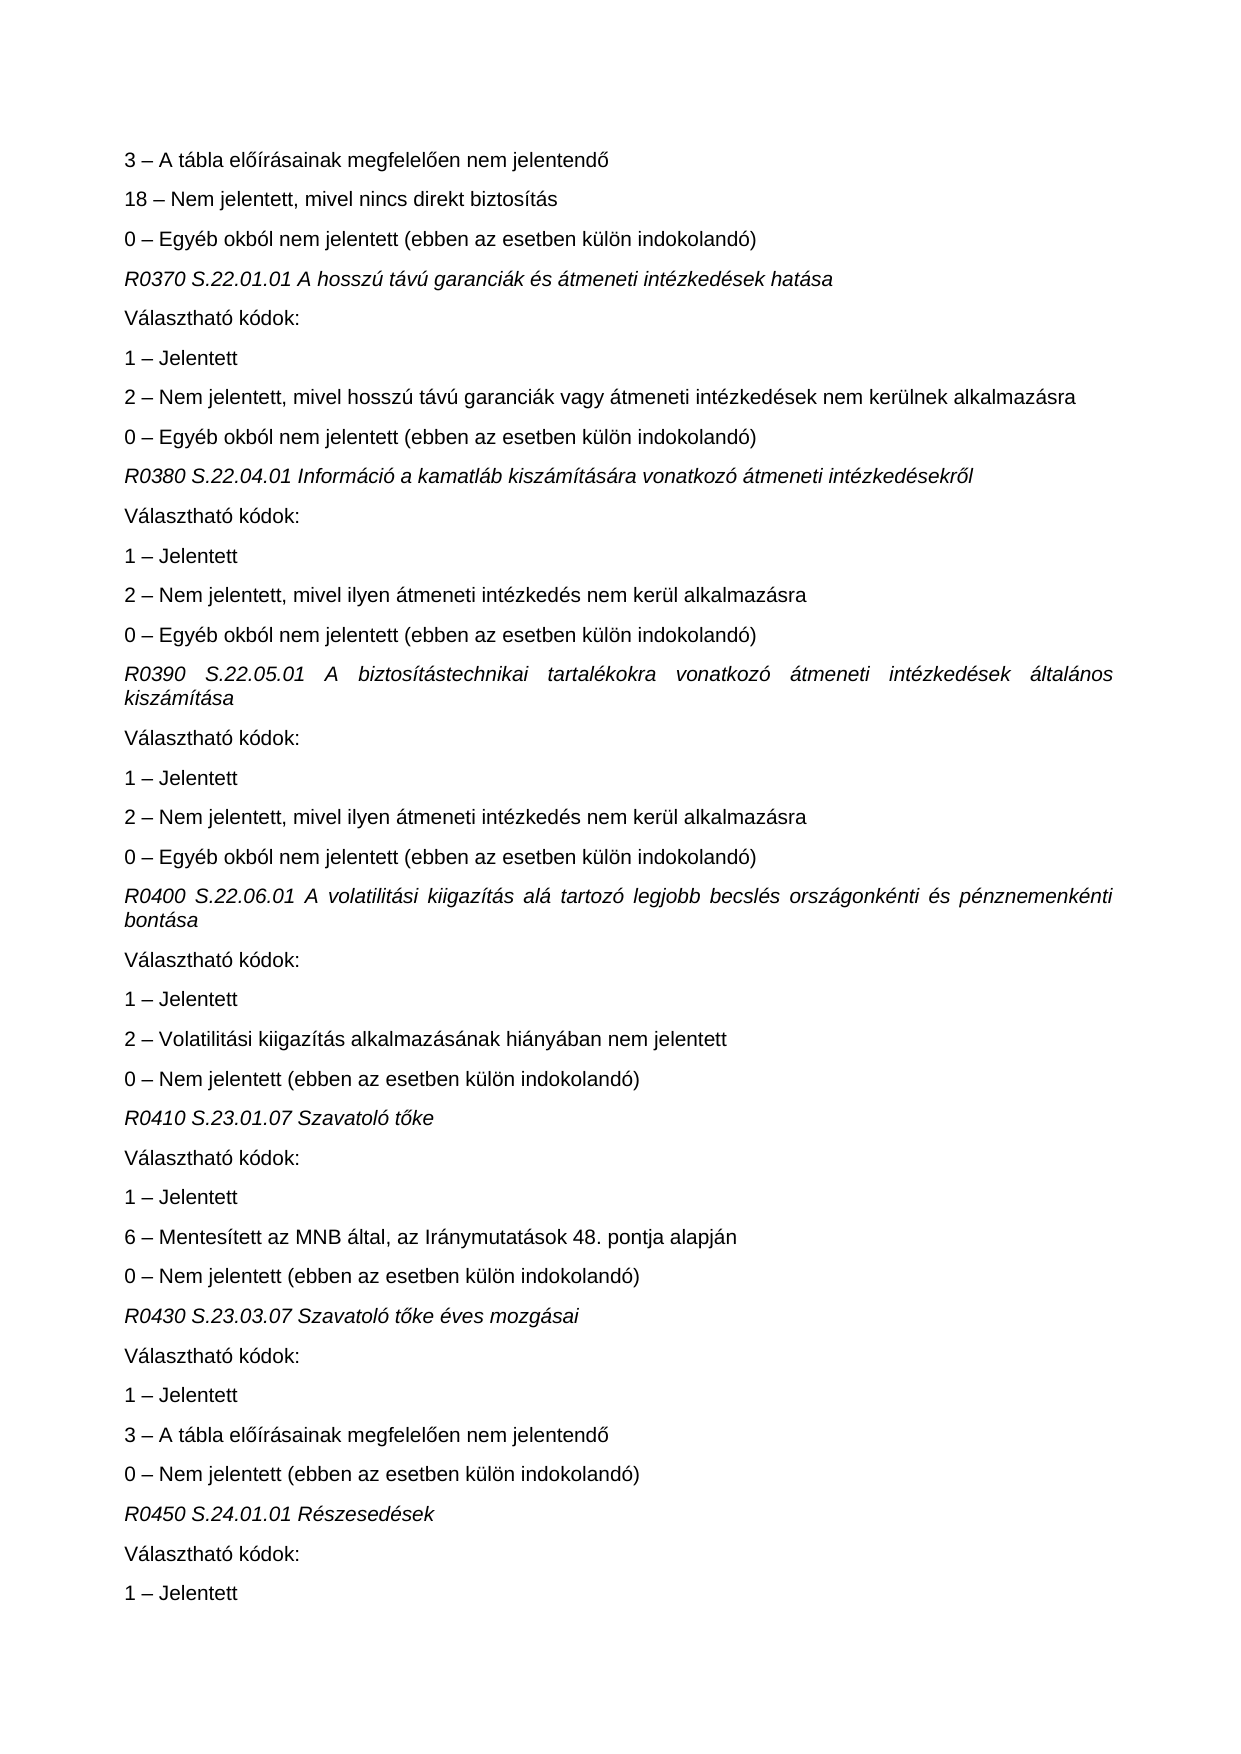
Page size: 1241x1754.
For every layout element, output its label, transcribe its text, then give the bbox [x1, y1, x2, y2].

text R0400 S.22.06.01 A volatilitási kiigazítás alá tartozó legjobb becslés országonkénti és pénznemenkénti bontása [124, 884, 1116, 932]
text 1 – Jelentett [124, 987, 1116, 1011]
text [124, 1423, 1116, 1447]
text R0430 S.23.03.07 Szavatoló tőke éves mozgásai [124, 1304, 1116, 1328]
text Választható kódok: [124, 1343, 1116, 1367]
text 2 – Nem jelentett, mivel ilyen átmeneti intézkedés nem kerül alkalmazásra [124, 583, 1116, 607]
text R0370 S.22.01.01 A hosszú távú garanciák és átmeneti intézkedések hatása [124, 266, 1116, 290]
text Választható kódok: [124, 504, 1116, 528]
text 1 – Jelentett [124, 346, 1116, 369]
text 0 – Nem jelentett (ebben az esetben külön indokolandó) [124, 1264, 1116, 1288]
text Választható kódok: [124, 1541, 1116, 1565]
text 0 – Egyéb okból nem jelentett (ebben az esetben külön indokolandó) [124, 623, 1116, 647]
text 6 – Mentesített az MNB által, az Iránymutatások 48. pontja alapján [124, 1225, 1116, 1249]
text Választható kódok: [124, 726, 1116, 750]
text 2 – Nem jelentett, mivel ilyen átmeneti intézkedés nem kerül alkalmazásra [124, 805, 1116, 829]
text 3 – A tábla előírásainak megfelelően nem jelentendő [124, 148, 1116, 172]
text 2 – Volatilitási kiigazítás alkalmazásának hiányában nem jelentett [124, 1027, 1116, 1051]
text 1 – Jelentett [124, 1185, 1116, 1209]
text 0 – Egyéb okból nem jelentett (ebben az esetben külön indokolandó) [124, 425, 1116, 449]
text Választható kódok: [124, 1146, 1116, 1169]
text 0 – Egyéb okból nem jelentett (ebben az esetben külön indokolandó) [124, 227, 1116, 251]
text 1 – Jelentett [124, 765, 1116, 789]
text 0 – Nem jelentett (ebben az esetben külön indokolandó) [124, 1066, 1116, 1090]
text 2 – Nem jelentett, mivel hosszú távú garanciák vagy átmeneti intézkedések nem kerülnek alkalmazásra [124, 385, 1116, 409]
text Választható kódok: [124, 306, 1116, 330]
text 1 – Jelentett [124, 1581, 1116, 1605]
text 0 – Egyéb okból nem jelentett (ebben az esetben külön indokolandó) [124, 844, 1116, 868]
text R0380 S.22.04.01 Információ a kamatláb kiszámítására vonatkozó átmeneti intézkedésekről [124, 464, 1116, 488]
text 18 – Nem jelentett, mivel nincs direkt biztosítás [124, 187, 1116, 211]
text R0410 S.23.01.07 Szavatoló tőke [124, 1106, 1116, 1130]
text R0390 S.22.05.01 A biztosítástechnikai tartalékokra vonatkozó átmeneti intézkedések általános kiszámítása [124, 662, 1116, 710]
text 1 – Jelentett [124, 543, 1116, 567]
text 1 – Jelentett [124, 1383, 1116, 1407]
text Választható kódok: [124, 948, 1116, 972]
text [124, 1462, 1116, 1486]
text R0450 S.24.01.01 Részesedések [124, 1502, 1116, 1526]
